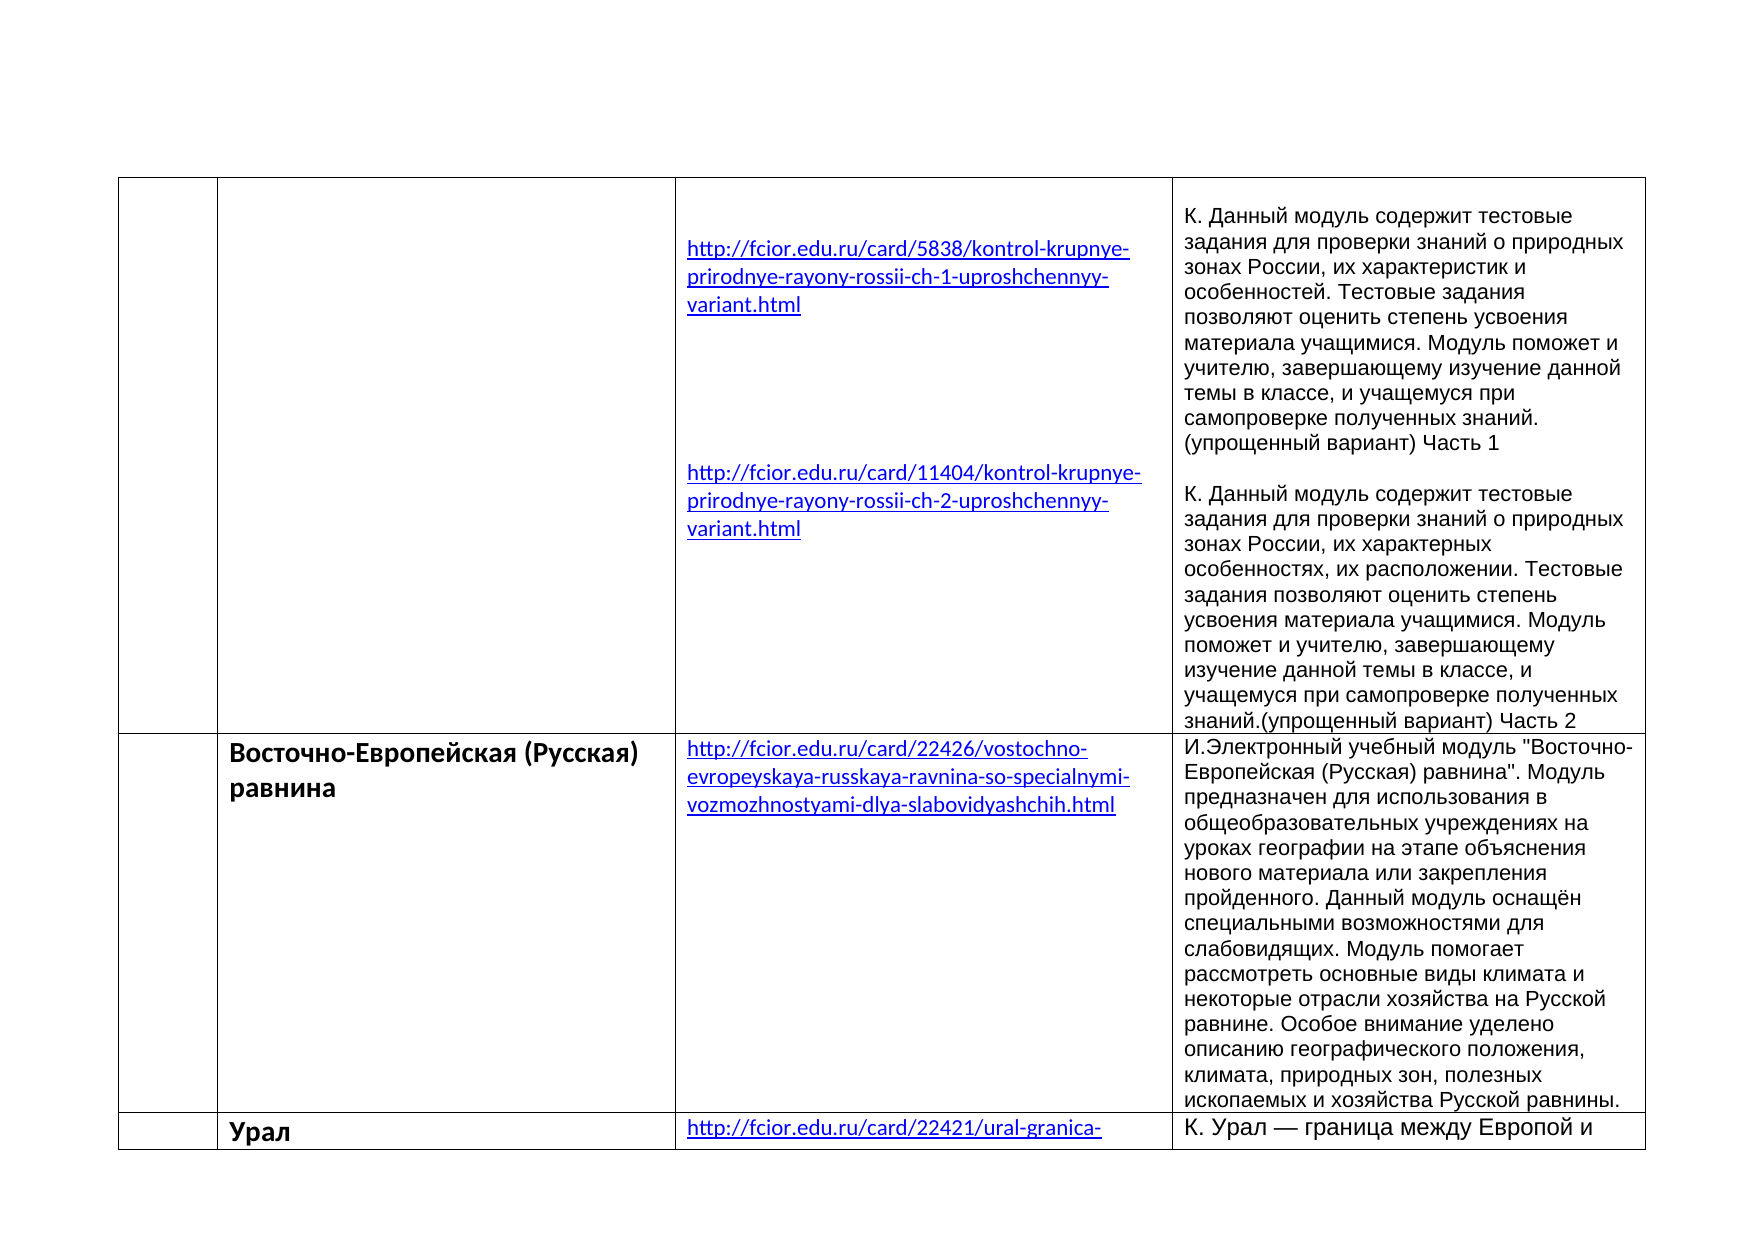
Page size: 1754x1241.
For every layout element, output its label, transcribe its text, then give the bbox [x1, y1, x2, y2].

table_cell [676, 178, 1172, 733]
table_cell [1173, 178, 1645, 733]
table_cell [676, 1113, 1172, 1149]
table_cell [119, 734, 217, 1112]
table_cell [119, 1113, 217, 1149]
table_cell [119, 178, 217, 733]
table_cell И.Электронный учебный модуль "Восточно-Европейская (Русская) равнина". Модуль предназначен для использования в общеобразовательных учреждениях на уроках географии на этапе объяснения нового материала или закрепления пройденного. Данный модуль оснащён специальными возможностями для слабовидящих. Модуль помогает рассмотреть основные виды климата и некоторые отрасли хозяйства на Русской равнине. Особое внимание уделено описанию географического положения, климата, природных зон, полезных ископаемых и хозяйства Русской равнины. [1173, 734, 1645, 1112]
table_cell Восточно-Европейская (Русская) равнина [218, 734, 675, 1112]
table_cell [218, 178, 675, 733]
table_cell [1173, 1113, 1645, 1149]
table_cell Урал [218, 1113, 675, 1149]
table_cell http://fcior.edu.ru/card/22426/vostochno-evropeyskaya-russkaya-ravnina-so-specialnymi-vozmozhnostyami-dlya-slabovidyashchih.html [676, 734, 1172, 1112]
